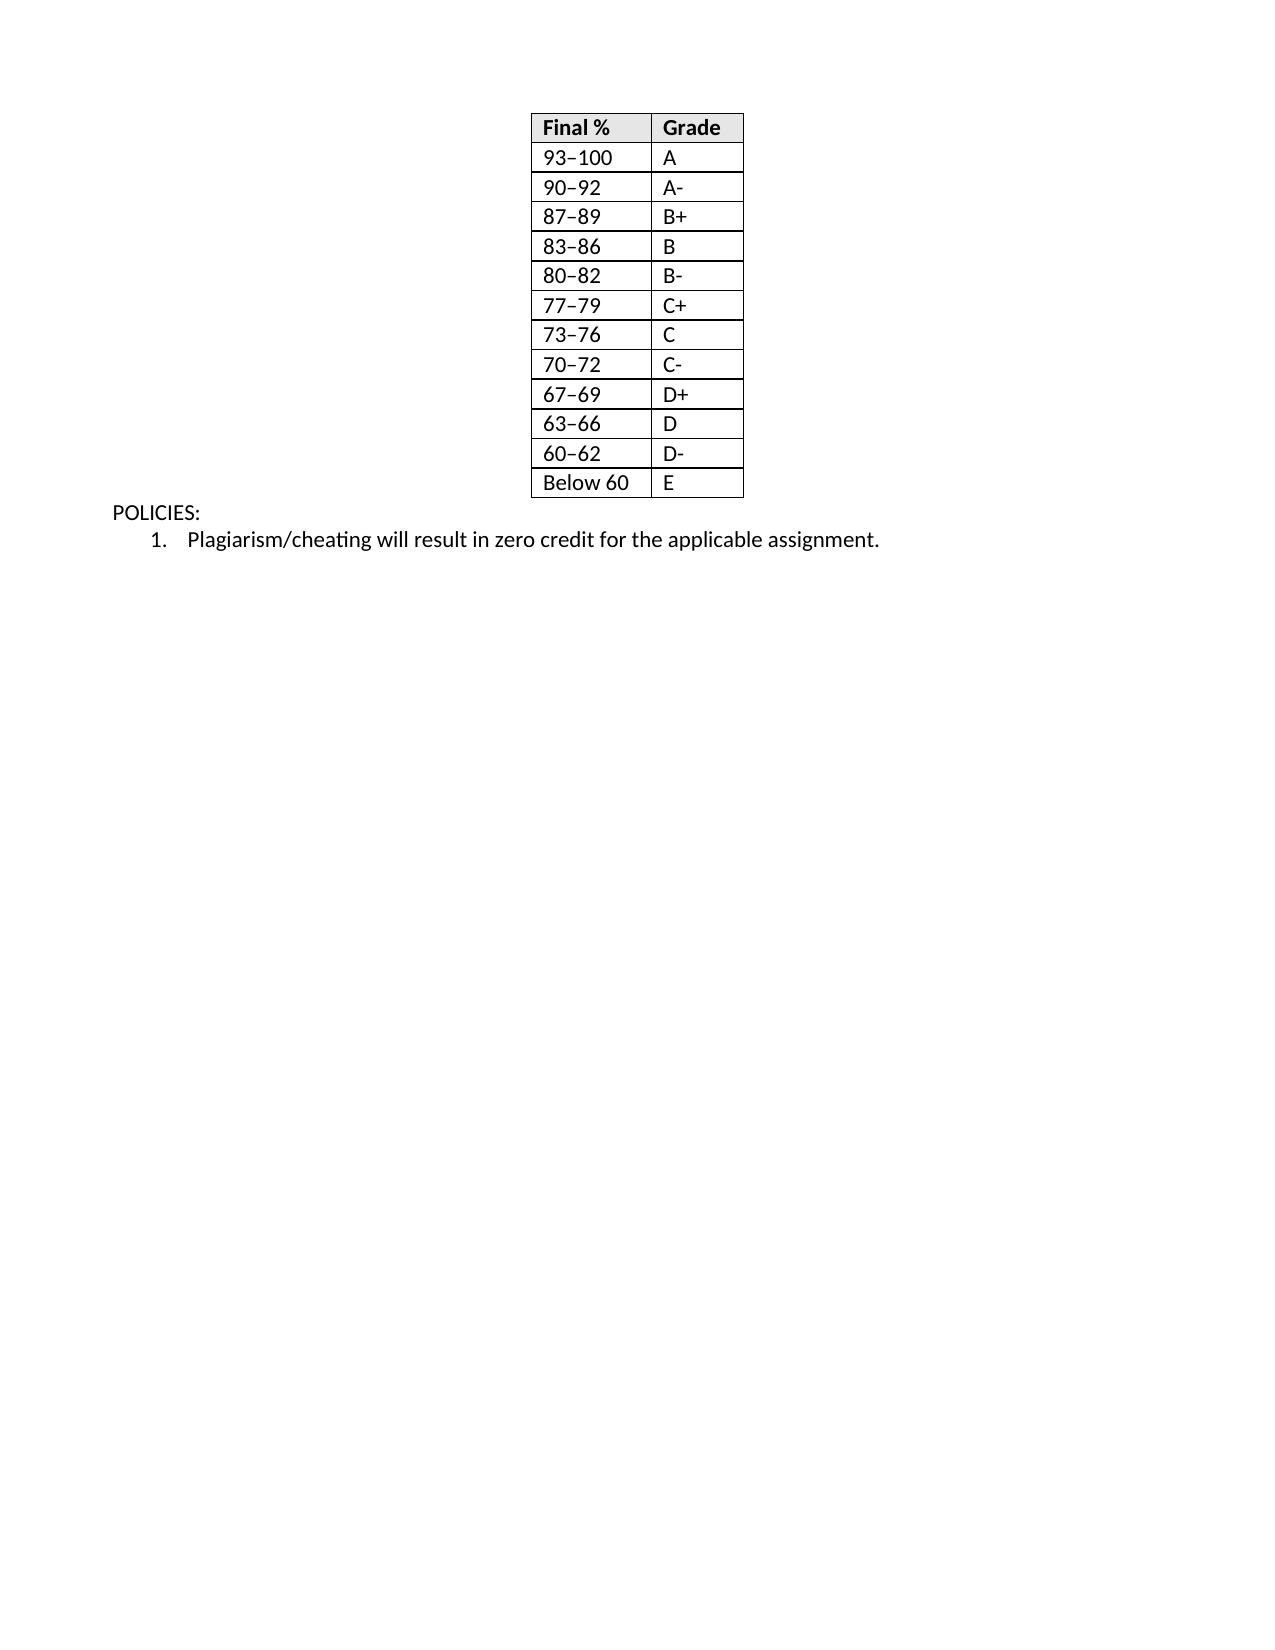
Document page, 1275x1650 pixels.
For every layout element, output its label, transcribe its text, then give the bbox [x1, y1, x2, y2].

table_cell E [652, 469, 743, 497]
text POLICIES: [112, 498, 1162, 526]
table_cell C [652, 321, 743, 349]
table_cell B- [652, 262, 743, 289]
table_cell C+ [652, 291, 743, 319]
table_cell 67–69 [532, 380, 651, 408]
table_cell 93–100 [532, 143, 651, 171]
table_cell B [652, 232, 743, 260]
table_cell A- [652, 173, 743, 201]
table_header Grade [652, 114, 743, 142]
table_cell B+ [652, 202, 743, 230]
table_cell 83–86 [532, 232, 651, 260]
table_cell 73–76 [532, 321, 651, 349]
table_cell Below 60 [532, 469, 651, 497]
table_cell 70–72 [532, 350, 651, 378]
table_cell A [652, 143, 743, 171]
table_cell D- [652, 439, 743, 467]
table_cell 60–62 [532, 439, 651, 467]
table_cell 90–92 [532, 173, 651, 201]
table_cell D [652, 410, 743, 437]
table_cell 87–89 [532, 202, 651, 230]
table_cell 77–79 [532, 291, 651, 319]
table_cell C- [652, 350, 743, 378]
table_cell 63–66 [532, 410, 651, 437]
table_cell D+ [652, 380, 743, 408]
list Plagiarism/cheating will result in zero credit for the applicable assignment. [150, 526, 1162, 554]
table_cell 80–82 [532, 262, 651, 289]
table_header Final % [532, 114, 651, 142]
